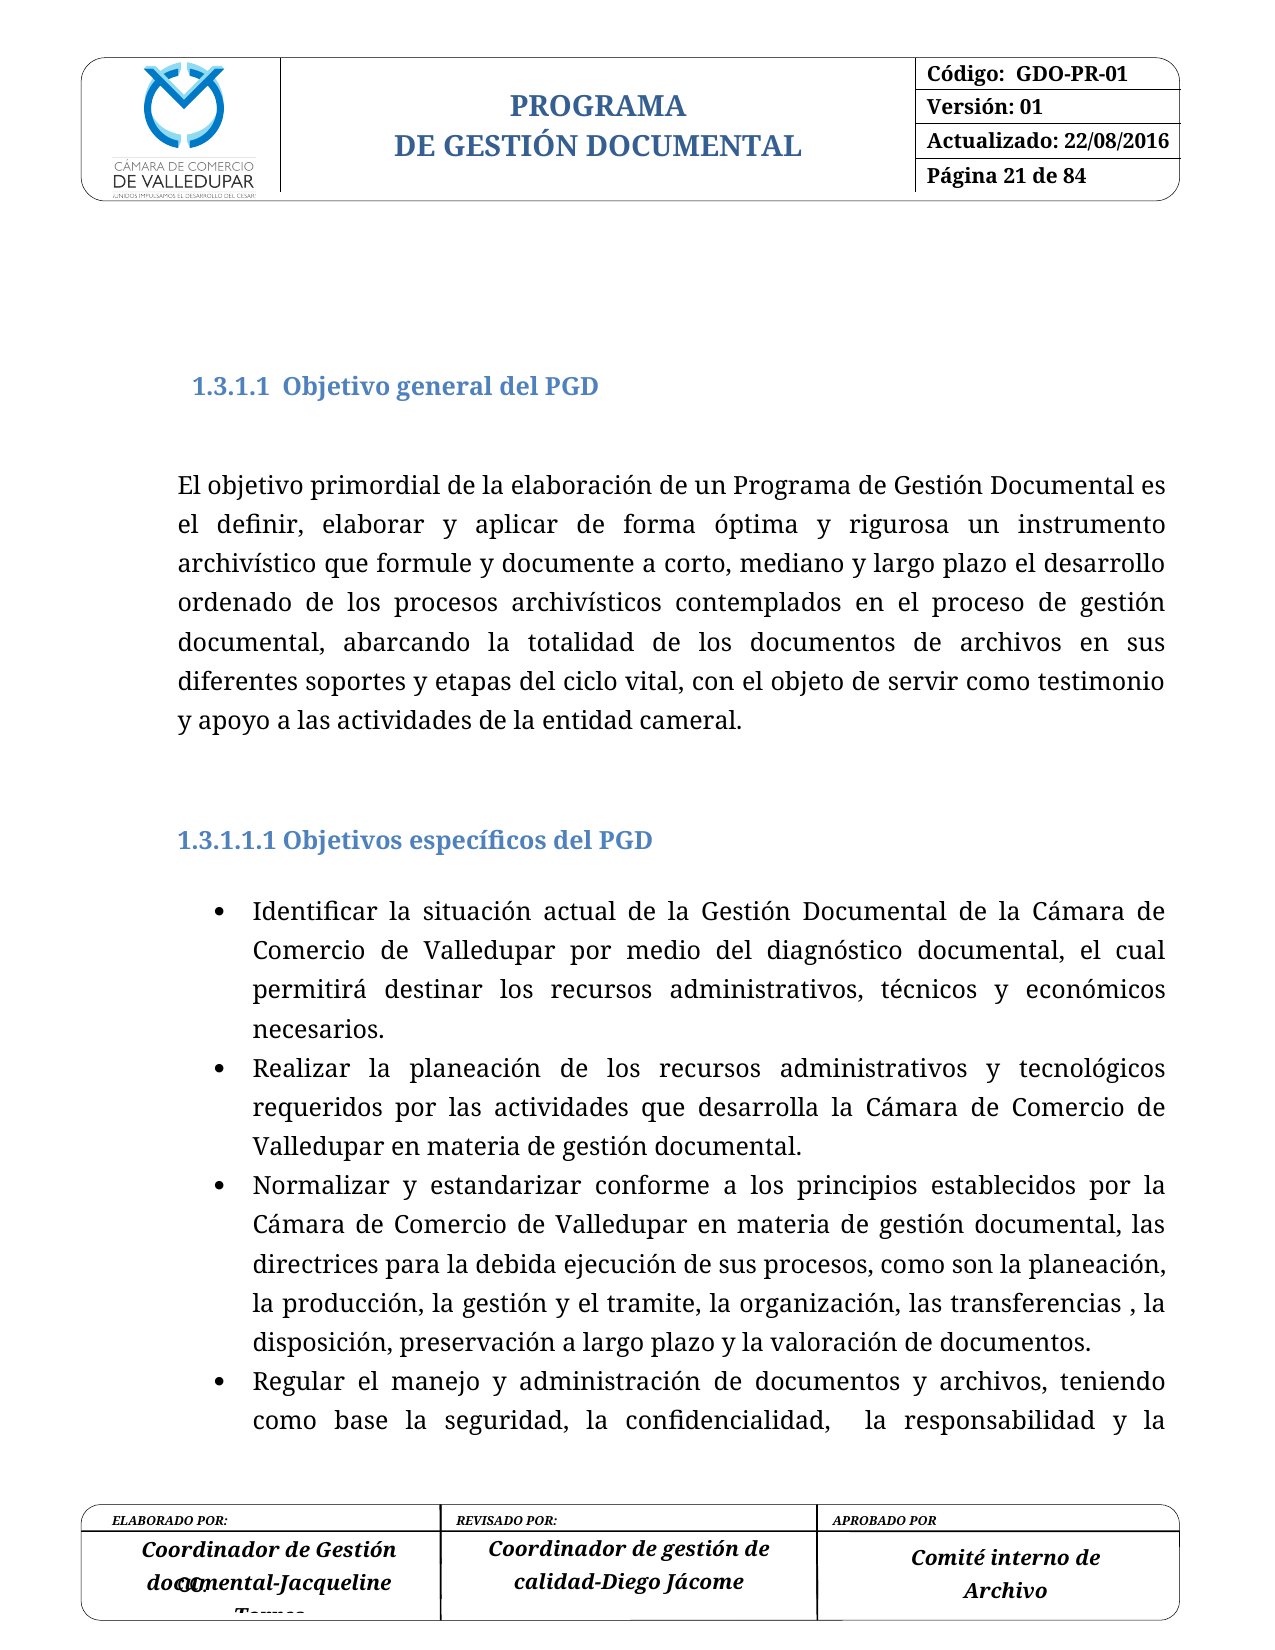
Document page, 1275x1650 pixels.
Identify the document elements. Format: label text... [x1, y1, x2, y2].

list Identificar la situación actual de la Gestión Documental de la Cámara de Comercio de Valledupar por medio del diagnóstico documental, el cual permitirá destinar los recursos administrativos, técnicos y económicos necesarios. [215, 894, 1167, 1045]
subtitle Objetivos específicos del PGD [177, 822, 1167, 857]
list Realizar la planeación de los recursos administrativos y tecnológicos requeridos por las actividades que desarrolla la Cámara de Comercio de Valledupar en materia de gestión documental. [215, 1051, 1167, 1163]
text El objetivo primordial de la elaboración de un Programa de Gestión Documental es el definir, elaborar y aplicar de forma óptima y rigurosa un instrumento archivístico que formule y documente a corto, mediano y largo plazo el desarrollo ordenado de los procesos archivísticos contemplados en el proceso de gestión documental, abarcando la totalidad de los documentos de archivos en sus diferentes soportes y etapas del ciclo vital, con el objeto de servir como testimonio y apoyo a las actividades de la entidad cameral. [177, 467, 1167, 737]
list Normalizar y estandarizar conforme a los principios establecidos por la Cámara de Comercio de Valledupar en materia de gestión documental, las directrices para la debida ejecución de sus procesos, como son la planeación, la producción, la gestión y el tramite, la organización, las transferencias , la disposición, preservación a largo plazo y la valoración de documentos. [215, 1168, 1167, 1359]
picture [112, 62, 256, 198]
subtitle Objetivo general del PGD [192, 368, 1167, 402]
